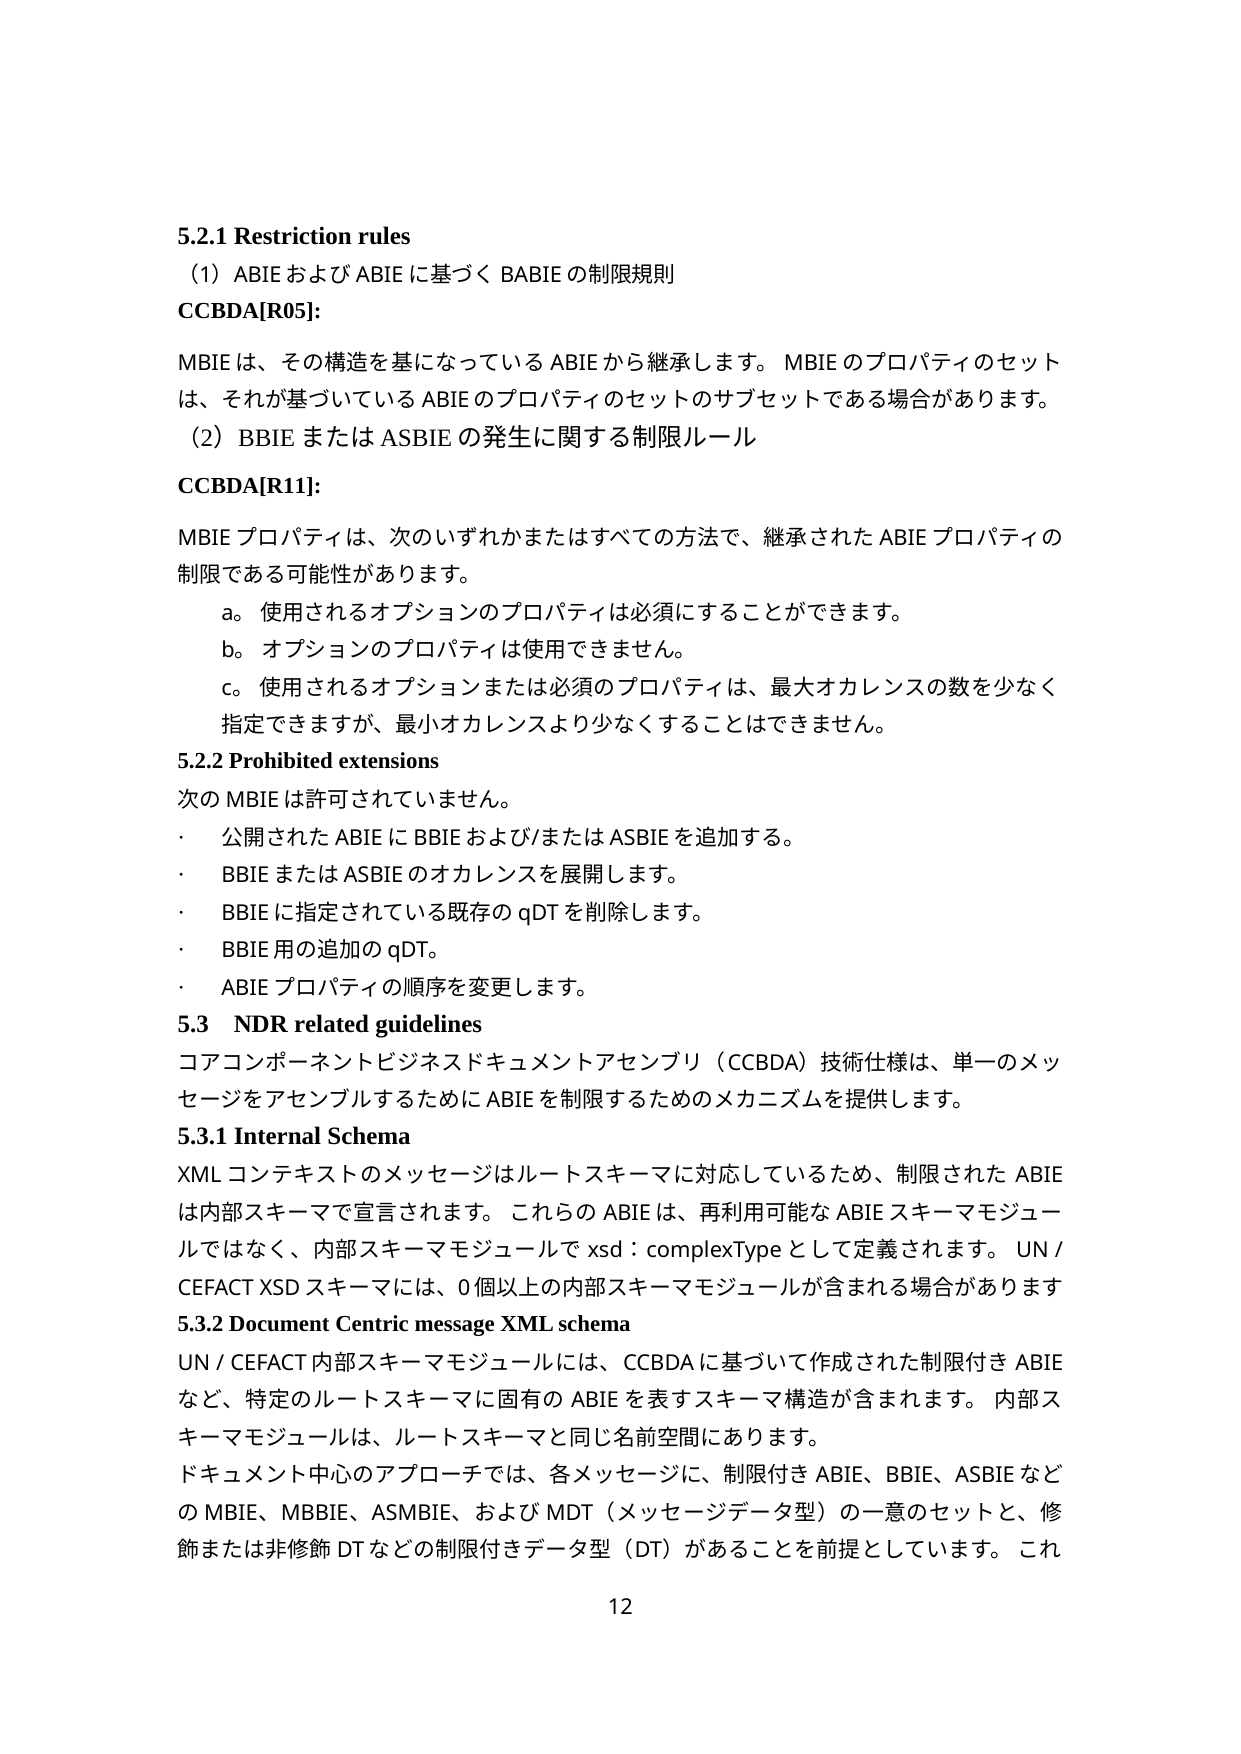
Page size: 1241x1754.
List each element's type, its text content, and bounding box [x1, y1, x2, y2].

list BBIEに指定されている既存のqDTを削除します。 [177, 892, 1063, 929]
text MBIEプロパティは、次のいずれかまたはすべての方法で、継承されたABIEプロパティの制限である可能性があります。 [177, 517, 1063, 592]
list BBIE用の追加のqDT。 [177, 929, 1063, 967]
text CCBDA[R05]: [177, 292, 1063, 329]
text MBIEは、その構造を基になっているABIEから継承します。 MBIEのプロパティのセットは、それが基づいているABIEのプロパティのセットのサブセットである場合があります。 [177, 342, 1063, 417]
list BBIEまたはASBIEのオカレンスを展開します。 [177, 854, 1063, 892]
text （1）ABIEおよびABIEに基づくBABIEの制限規則 [177, 254, 1063, 292]
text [177, 1454, 1063, 1567]
text 5.3.2 Document Centric message XML schema [177, 1304, 1063, 1342]
text コアコンポーネントビジネスドキュメントアセンブリ（CCBDA）技術仕様は、単一のメッセージをアセンブルするためにABIEを制限するためのメカニズムを提供します。 [177, 1042, 1063, 1117]
text XMLコンテキストのメッセージはルートスキーマに対応しているため、制限されたABIEは内部スキーマで宣言されます。 これらのABIEは、再利用可能なABIEスキーマモジュールではなく、内部スキーマモジュールでxsd：complexTypeとして定義されます。 UN / CEFACT XSDスキーマには、0個以上の内部スキーマモジュールが含まれる場合があります。 [177, 1154, 1063, 1304]
list ABIEプロパティの順序を変更します。 [177, 967, 1063, 1004]
text NDR related guidelines [177, 1004, 1063, 1042]
text UN / CEFACT内部スキーマモジュールには、CCBDAに基づいて作成された制限付きABIEなど、特定のルートスキーマに固有のABIEを表すスキーマ構造が含まれます。 内部スキーマモジュールは、ルートスキーマと同じ名前空間にあります。 [177, 1342, 1063, 1454]
text b。 オプションのプロパティは使用できません。 [221, 629, 1063, 667]
text c。 使用されるオプションまたは必須のプロパティは、最大オカレンスの数を少なく指定できますが、最小オカレンスより少なくすることはできません。 [221, 667, 1063, 742]
list 公開されたABIEにBBIEおよび/またはASBIEを追加する。 [177, 817, 1063, 854]
text CCBDA[R11]: [177, 467, 1063, 504]
list 5.3.1 Internal Schema [177, 1117, 1063, 1154]
text a。 使用されるオプションのプロパティは必須にすることができます。 [221, 592, 1063, 629]
text 5.2.1 Restriction rules [177, 217, 1063, 254]
text 5.2.2 Prohibited extensions [177, 742, 1063, 779]
text 次のMBIEは許可されていません。 [177, 779, 1063, 817]
text （2）BBIEまたはASBIEの発生に関する制限ルール [177, 417, 1063, 454]
